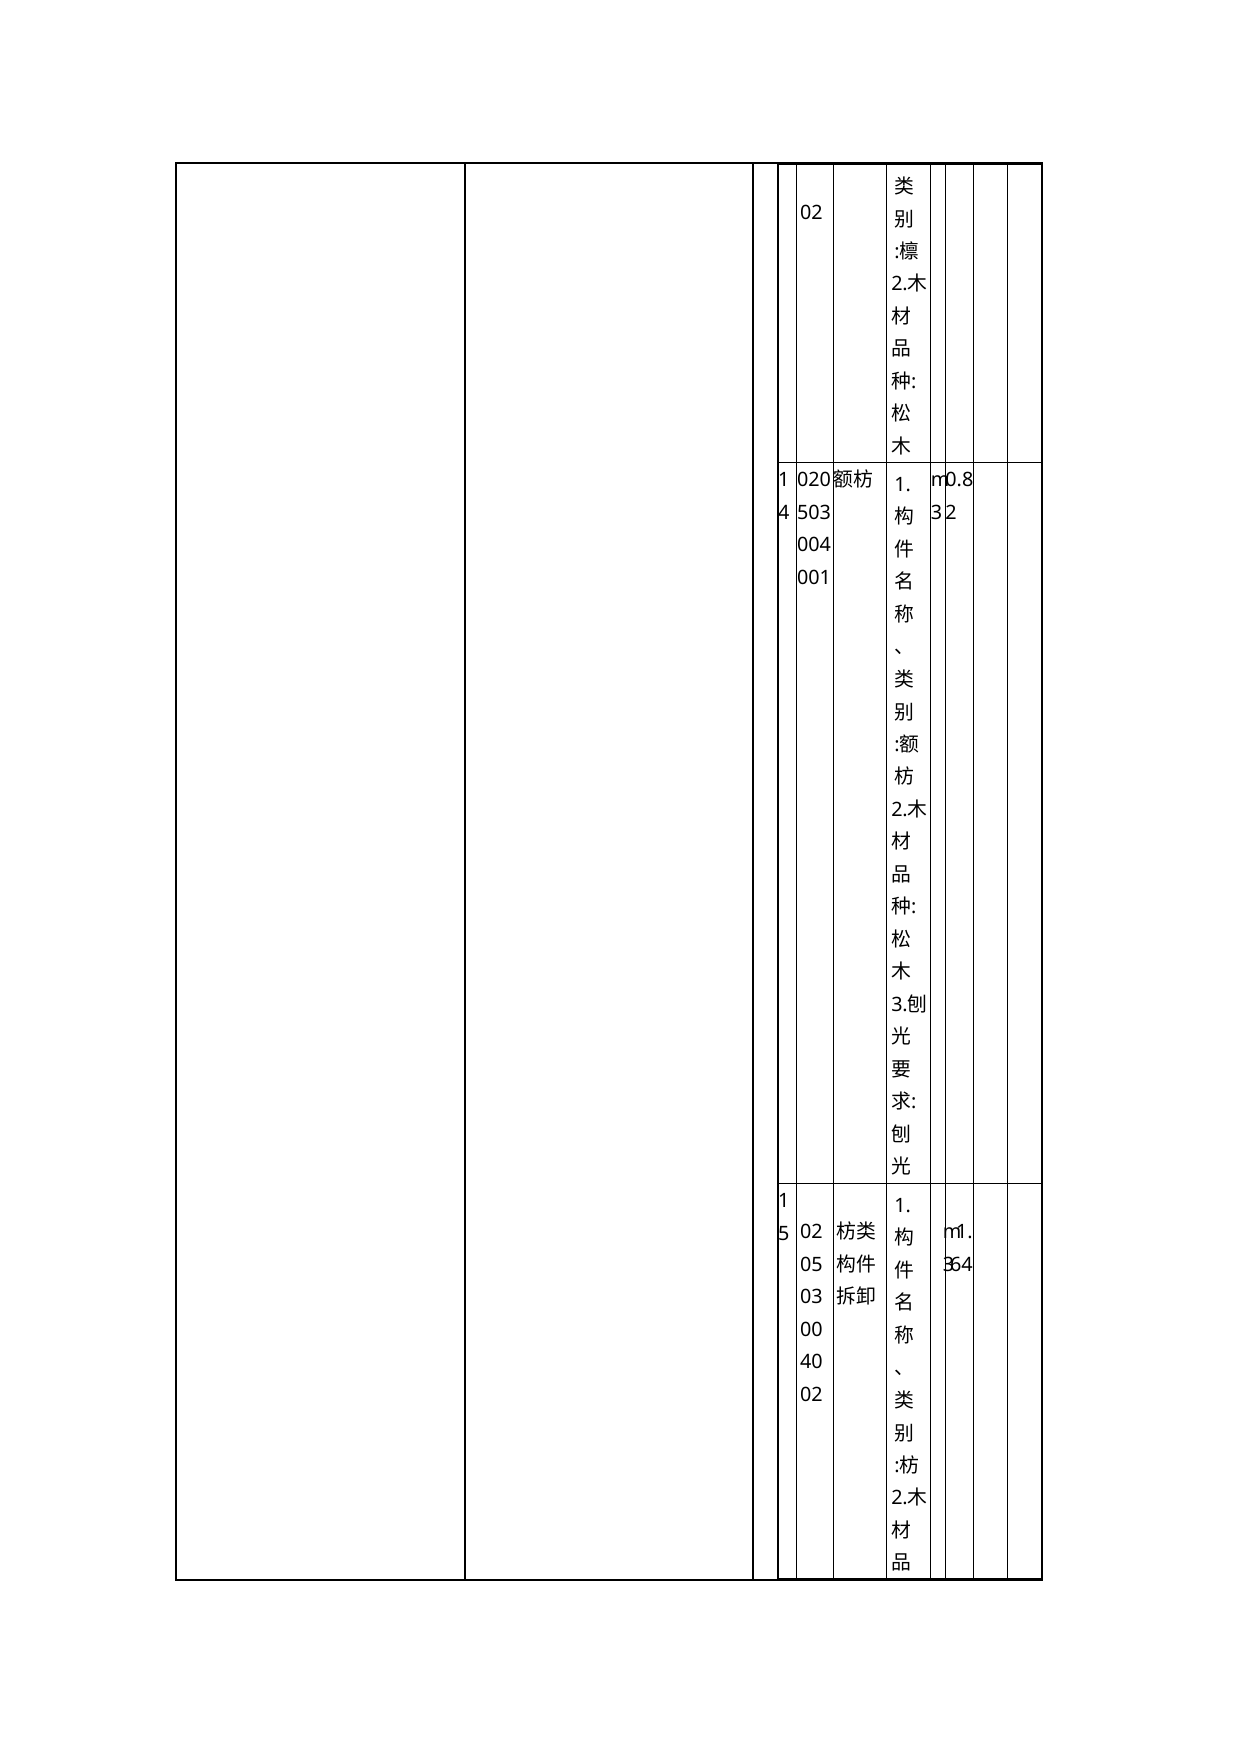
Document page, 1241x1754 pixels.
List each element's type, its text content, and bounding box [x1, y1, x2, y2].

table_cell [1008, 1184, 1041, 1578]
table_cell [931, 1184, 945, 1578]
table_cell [834, 463, 886, 1183]
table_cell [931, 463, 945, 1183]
table_cell 1 [177, 164, 464, 1579]
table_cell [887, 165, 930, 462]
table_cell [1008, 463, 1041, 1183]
table_cell [466, 164, 752, 1579]
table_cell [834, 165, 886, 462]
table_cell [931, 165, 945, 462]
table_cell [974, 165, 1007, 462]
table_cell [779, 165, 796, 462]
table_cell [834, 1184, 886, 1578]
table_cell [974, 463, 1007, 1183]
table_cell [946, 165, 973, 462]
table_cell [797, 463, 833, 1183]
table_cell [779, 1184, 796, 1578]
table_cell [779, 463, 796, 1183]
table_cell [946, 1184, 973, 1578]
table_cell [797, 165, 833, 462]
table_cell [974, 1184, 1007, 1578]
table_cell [754, 164, 777, 1579]
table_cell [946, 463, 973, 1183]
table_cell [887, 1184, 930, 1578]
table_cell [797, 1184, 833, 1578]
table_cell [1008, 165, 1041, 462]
